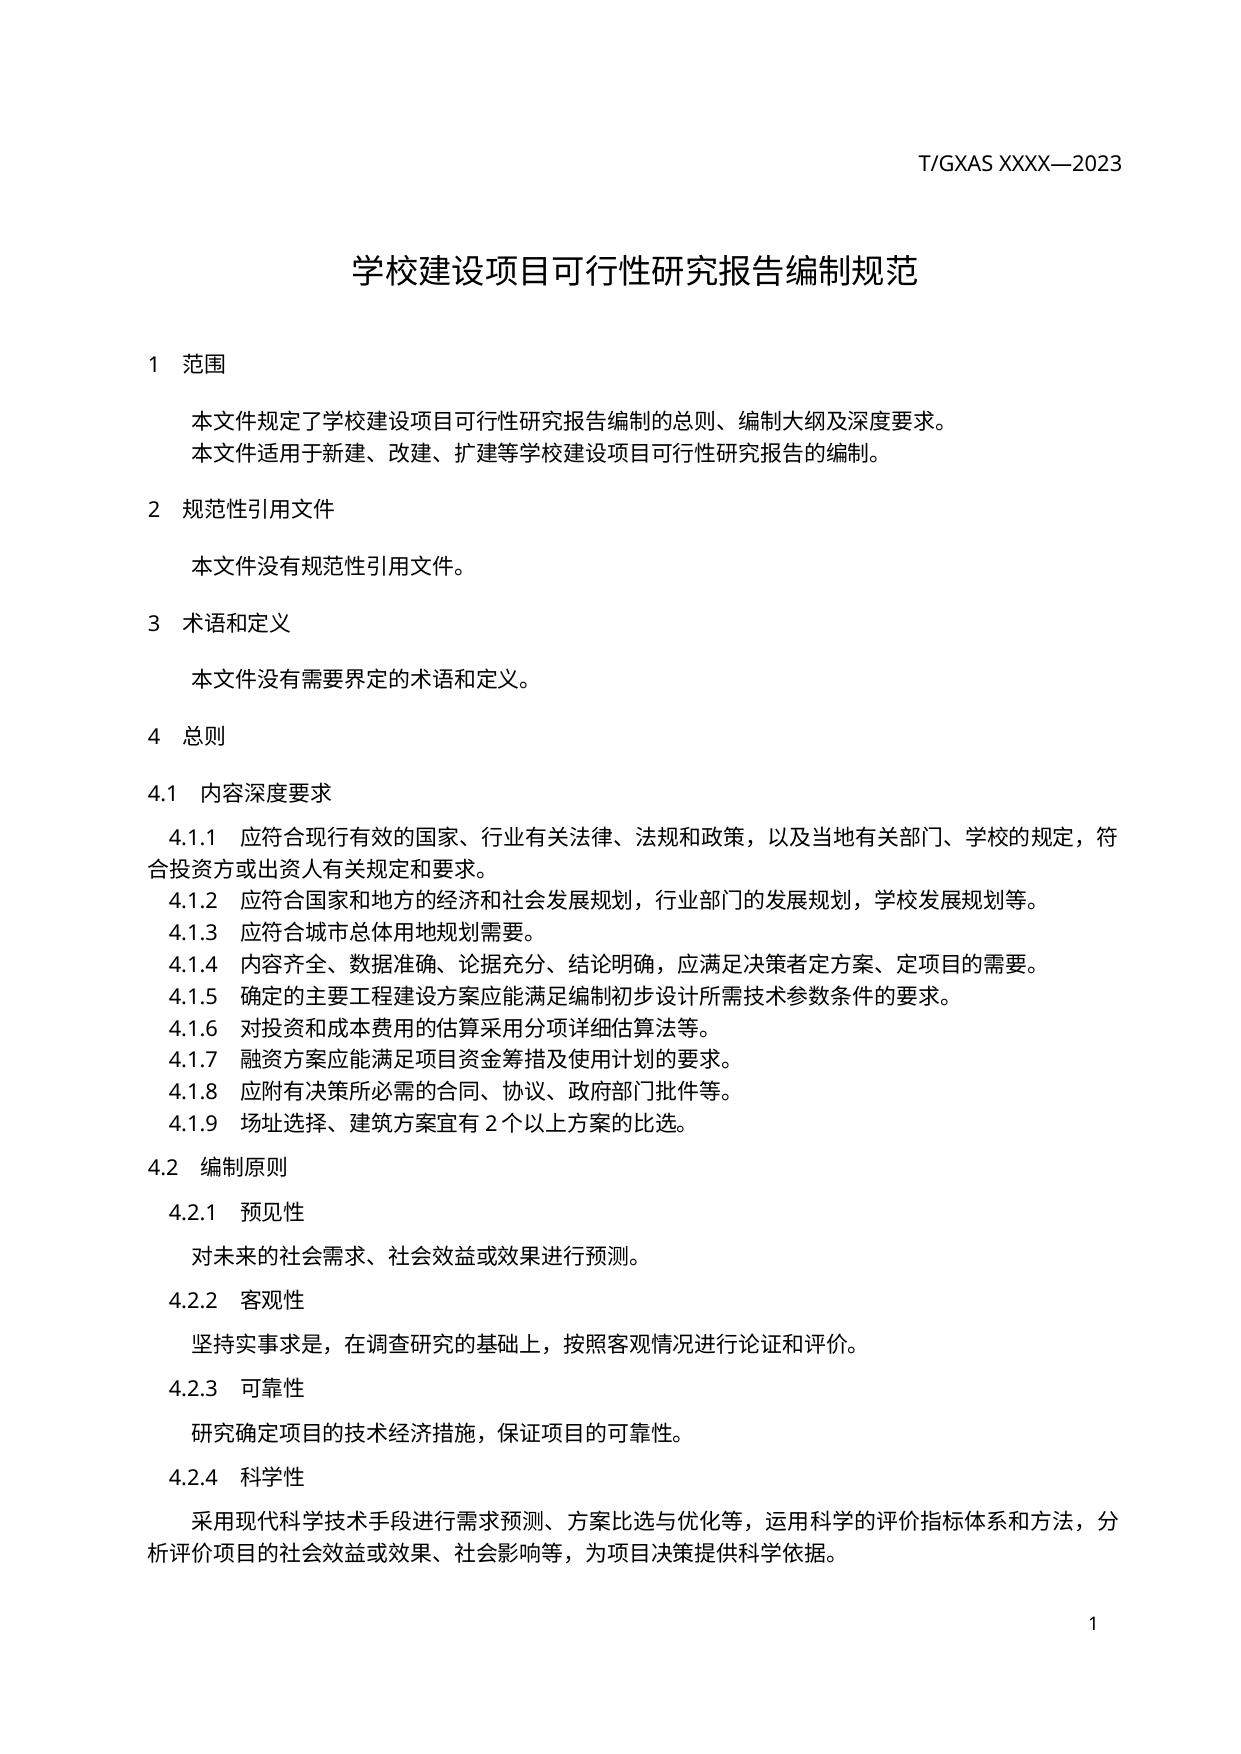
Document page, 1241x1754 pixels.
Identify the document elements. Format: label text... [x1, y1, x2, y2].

text 对投资和成本费用的估算采用分项详细估算法等。 [148, 1011, 1122, 1042]
text 本文件适用于新建、改建、扩建等学校建设项目可行性研究报告的编制。 [148, 436, 1122, 467]
text 术语和定义 [148, 606, 1122, 637]
text 对未来的社会需求、社会效益或效果进行预测。 [148, 1239, 1122, 1270]
text 应符合现行有效的国家、行业有关法律、法规和政策，以及当地有关部门、学校的规定，符合投资方或出资人有关规定和要求。 [148, 820, 1122, 883]
text 本文件规定了学校建设项目可行性研究报告编制的总则、编制大纲及深度要求。 [148, 404, 1122, 436]
text 范围 [148, 347, 1122, 379]
text 预见性 [148, 1194, 1122, 1226]
text 客观性 [148, 1283, 1122, 1315]
text 应符合国家和地方的经济和社会发展规划，行业部门的发展规划，学校发展规划等。 [148, 883, 1122, 915]
text 应附有决策所必需的合同、协议、政府部门批件等。 [148, 1074, 1122, 1106]
text 研究确定项目的技术经济措施，保证项目的可靠性。 [148, 1416, 1122, 1447]
text 坚持实事求是，在调查研究的基础上，按照客观情况进行论证和评价。 [148, 1327, 1122, 1359]
text 编制原则 [148, 1150, 1122, 1182]
text 场址选择、建筑方案宜有2个以上方案的比选。 [148, 1106, 1122, 1138]
text 内容深度要求 [148, 776, 1122, 808]
text 内容齐全、数据准确、论据充分、结论明确，应满足决策者定方案、定项目的需要。 [148, 947, 1122, 979]
text 融资方案应能满足项目资金筹措及使用计划的要求。 [148, 1042, 1122, 1074]
text 应符合城市总体用地规划需要。 [148, 915, 1122, 947]
text 规范性引用文件 [148, 492, 1122, 524]
text 科学性 [148, 1460, 1122, 1492]
text 总则 [148, 719, 1122, 751]
text 采用现代科学技术手段进行需求预测、方案比选与优化等，运用科学的评价指标体系和方法，分析评价项目的社会效益或效果、社会影响等，为项目决策提供科学依据。 [148, 1504, 1122, 1567]
text 可靠性 [148, 1371, 1122, 1403]
text 确定的主要工程建设方案应能满足编制初步设计所需技术参数条件的要求。 [148, 979, 1122, 1011]
